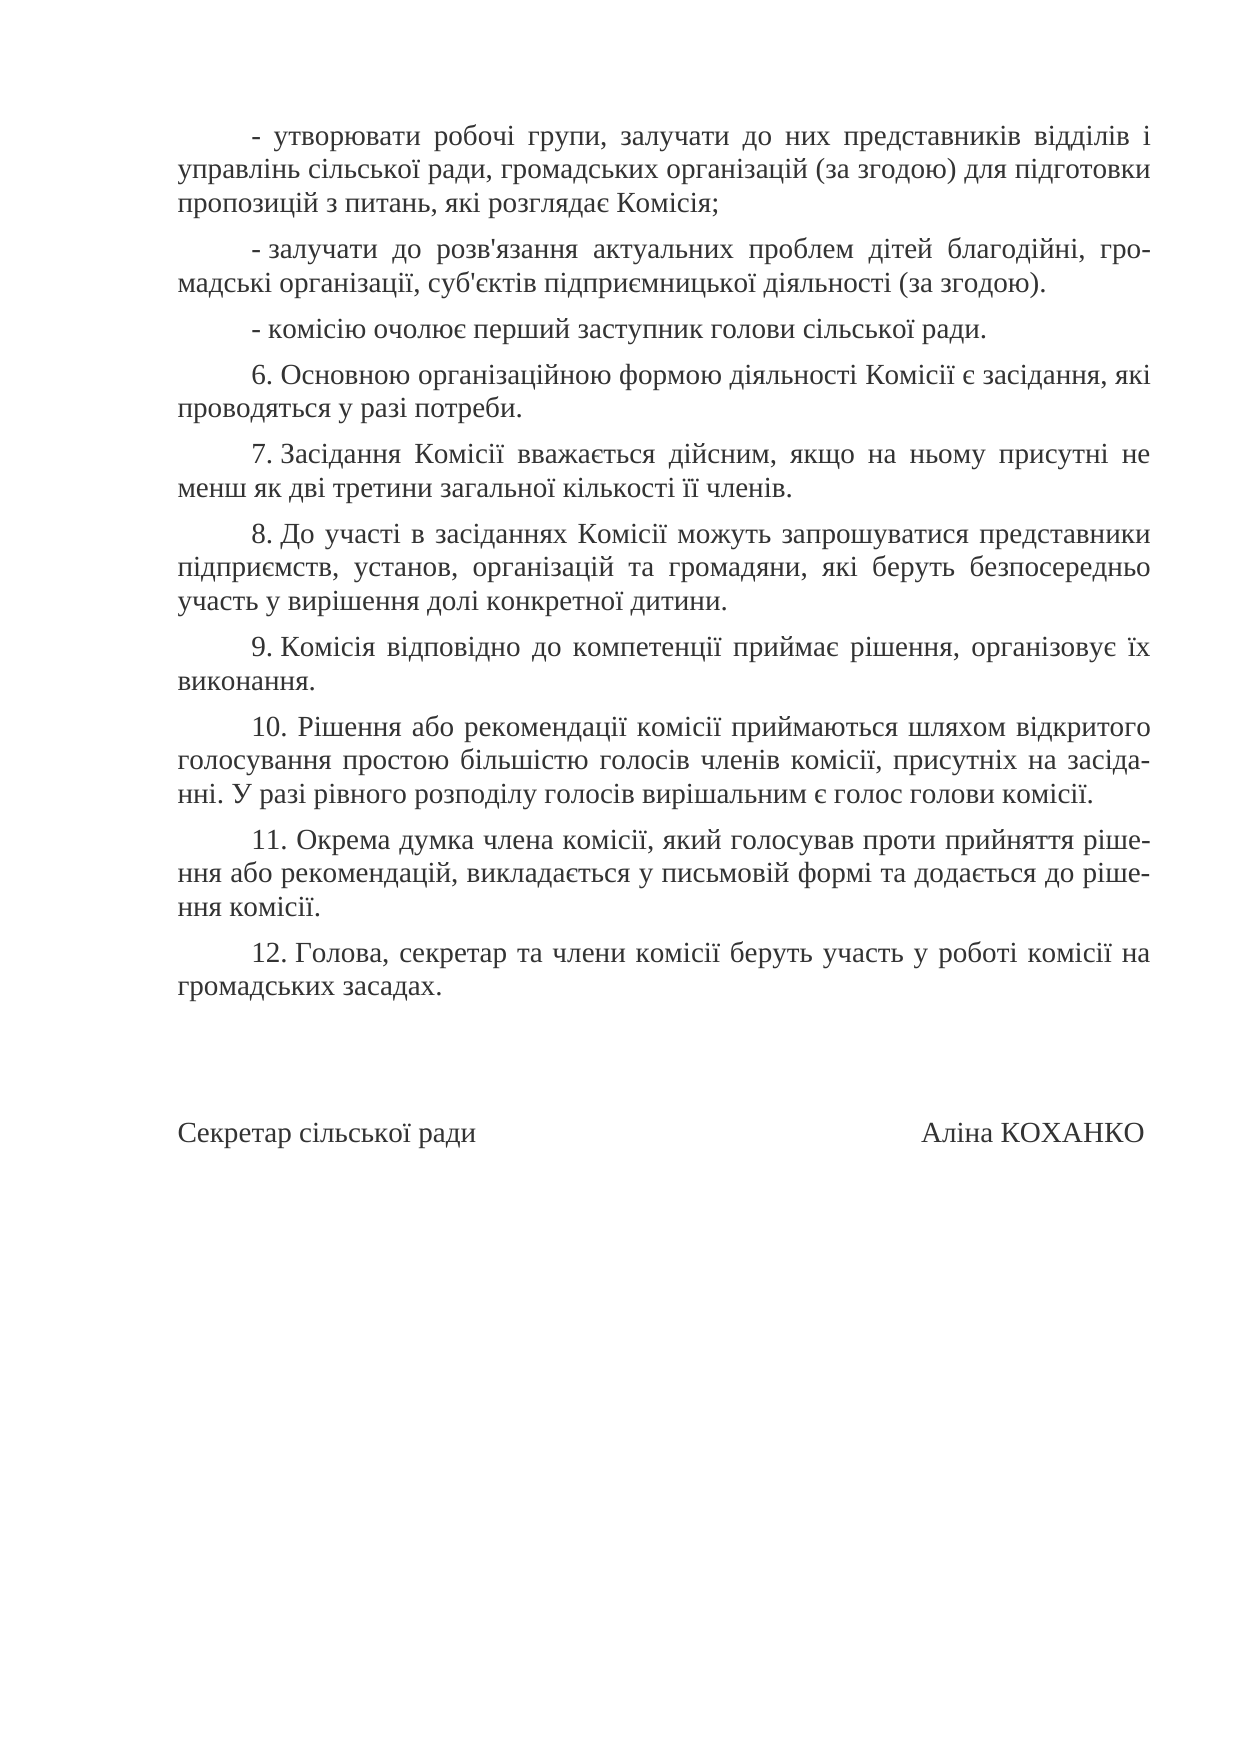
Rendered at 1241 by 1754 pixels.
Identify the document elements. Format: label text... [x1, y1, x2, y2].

text 8. До участі в засіданнях Комісії можуть запрошуватися представники підприємств, установ, організацій та громадяни, які беруть безпосередньо участь у вирішення долі конкретної дитини. [177, 516, 1152, 617]
text - залучати до розв'язання актуальних проблем дітей благодійні, гро-мадські організації, суб'єктів підприємницької діяльності (за згодою). [177, 231, 1152, 298]
text 10. Рішення або рекомендації комісії приймаються шляхом відкритого голосування простою більшістю голосів членів комісії, присутніх на засіда-нні. У разі рівного розподілу голосів вирішальним є голос голови комісії. [177, 709, 1152, 809]
text 9. Комісія відповідно до компетенції приймає рішення, організовує їх виконання. [177, 629, 1152, 696]
text 7. Засідання Комісії вважається дійсним, якщо на ньому присутні не менш як дві третини загальної кількості її членів. [177, 436, 1152, 503]
text - утворювати робочі групи, залучати до них представників відділів і управлінь сільської ради, громадських організацій (за згодою) для підготовки пропозицій з питань, які розглядає Комісія; [177, 118, 1152, 219]
text 6. Основною організаційною формою діяльності Комісії є засідання, які проводяться у разі потреби. [177, 357, 1152, 424]
text 12. Голова, секретар та члени комісії беруть участь у роботі комісії на громадських засадах. [177, 935, 1152, 1002]
text 11. Окрема думка члена комісії, який голосував проти прийняття ріше-ння або рекомендацій, викладається у письмовій формі та додається до ріше-ння комісії. [177, 822, 1152, 922]
text - комісію очолює перший заступник голови сільської ради. [177, 311, 1152, 344]
text Секретар сільської ради Аліна КОХАНКО [177, 1115, 1152, 1149]
